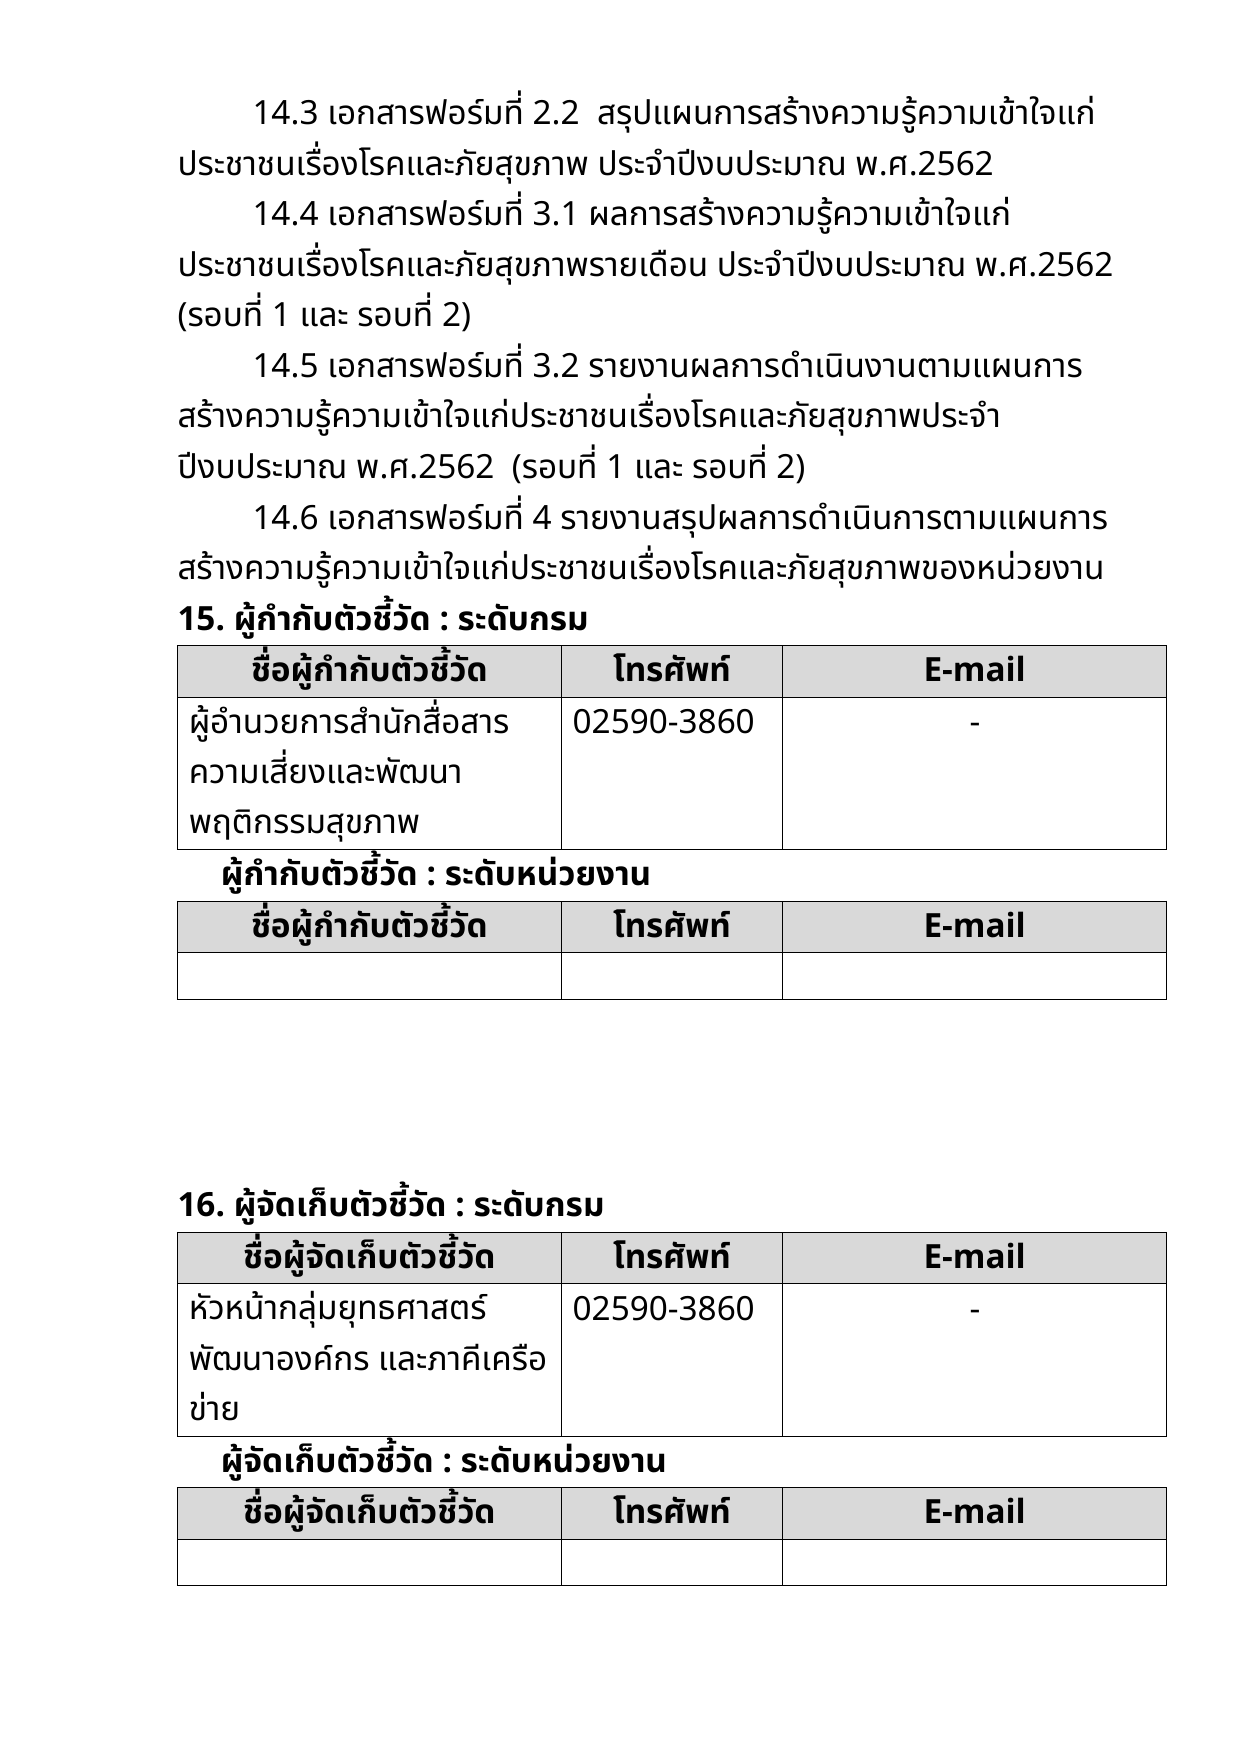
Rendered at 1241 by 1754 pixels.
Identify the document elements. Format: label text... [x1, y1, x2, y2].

text 14.6 เอกสารฟอร์มที่ 4 รายงานสรุปผลการดำเนินการตามแผนการสร้างความรู้ความเข้าใจแก่ประชาชนเรื่องโรคและภัยสุขภาพของหน่วยงาน [177, 493, 1122, 594]
text ผู้กำกับตัวชี้วัด : ระดับหน่วยงาน [177, 850, 1122, 901]
table_cell [783, 953, 1166, 998]
table_cell - [783, 698, 1166, 849]
table_cell หัวหน้ากลุ่มยุทธศาสตร์ พัฒนาองค์กร และภาคีเครือข่าย [178, 1284, 561, 1436]
text 14.3 เอกสารฟอร์มที่ 2.2 สรุปแผนการสร้างความรู้ความเข้าใจแก่ประชาชนเรื่องโรคและภัยสุขภาพ ประจำปีงบประมาณ พ.ศ.2562 [177, 89, 1122, 190]
table_header โทรศัพท์ [562, 1233, 782, 1283]
table_cell [562, 953, 782, 998]
table_cell ผู้อำนวยการสำนักสื่อสารความเสี่ยงและพัฒนาพฤติกรรมสุขภาพ [178, 698, 561, 849]
table_header โทรศัพท์ [562, 646, 782, 697]
table_cell [562, 1540, 782, 1585]
table_cell [783, 1540, 1166, 1585]
table_cell - [783, 1284, 1166, 1436]
text 14.4 เอกสารฟอร์มที่ 3.1 ผลการสร้างความรู้ความเข้าใจแก่ประชาชนเรื่องโรคและภัยสุขภาพรายเดือน ประจำปีงบประมาณ พ.ศ.2562 (รอบที่ 1 และ รอบที่ 2) [177, 190, 1122, 342]
table_header E-mail [783, 1233, 1166, 1283]
table_cell 02590-3860 [562, 1284, 782, 1436]
table_header ชื่อผู้จัดเก็บตัวชี้วัด [178, 1233, 561, 1283]
text 15. ผู้กำกับตัวชี้วัด : ระดับกรม [177, 594, 1122, 645]
table_header ชื่อผู้กำกับตัวชี้วัด [178, 646, 561, 697]
table_header ชื่อผู้กำกับตัวชี้วัด [178, 902, 561, 952]
table_cell [178, 1540, 561, 1585]
text 14.5 เอกสารฟอร์มที่ 3.2 รายงานผลการดำเนินงานตามแผนการสร้างความรู้ความเข้าใจแก่ประชาชนเรื่องโรคและภัยสุขภาพประจำปีงบประมาณ พ.ศ.2562 (รอบที่ 1 และ รอบที่ 2) [177, 342, 1122, 493]
table_header ชื่อผู้จัดเก็บตัวชี้วัด [178, 1488, 561, 1539]
table_header E-mail [783, 1488, 1166, 1539]
table_header โทรศัพท์ [562, 902, 782, 952]
table_header โทรศัพท์ [562, 1488, 782, 1539]
text 16. ผู้จัดเก็บตัวชี้วัด : ระดับกรม [177, 1181, 1122, 1232]
table_cell 02590-3860 [562, 698, 782, 849]
table_header E-mail [783, 902, 1166, 952]
table_header E-mail [783, 646, 1166, 697]
text ผู้จัดเก็บตัวชี้วัด : ระดับหน่วยงาน [177, 1437, 1122, 1487]
table_cell [178, 953, 561, 998]
